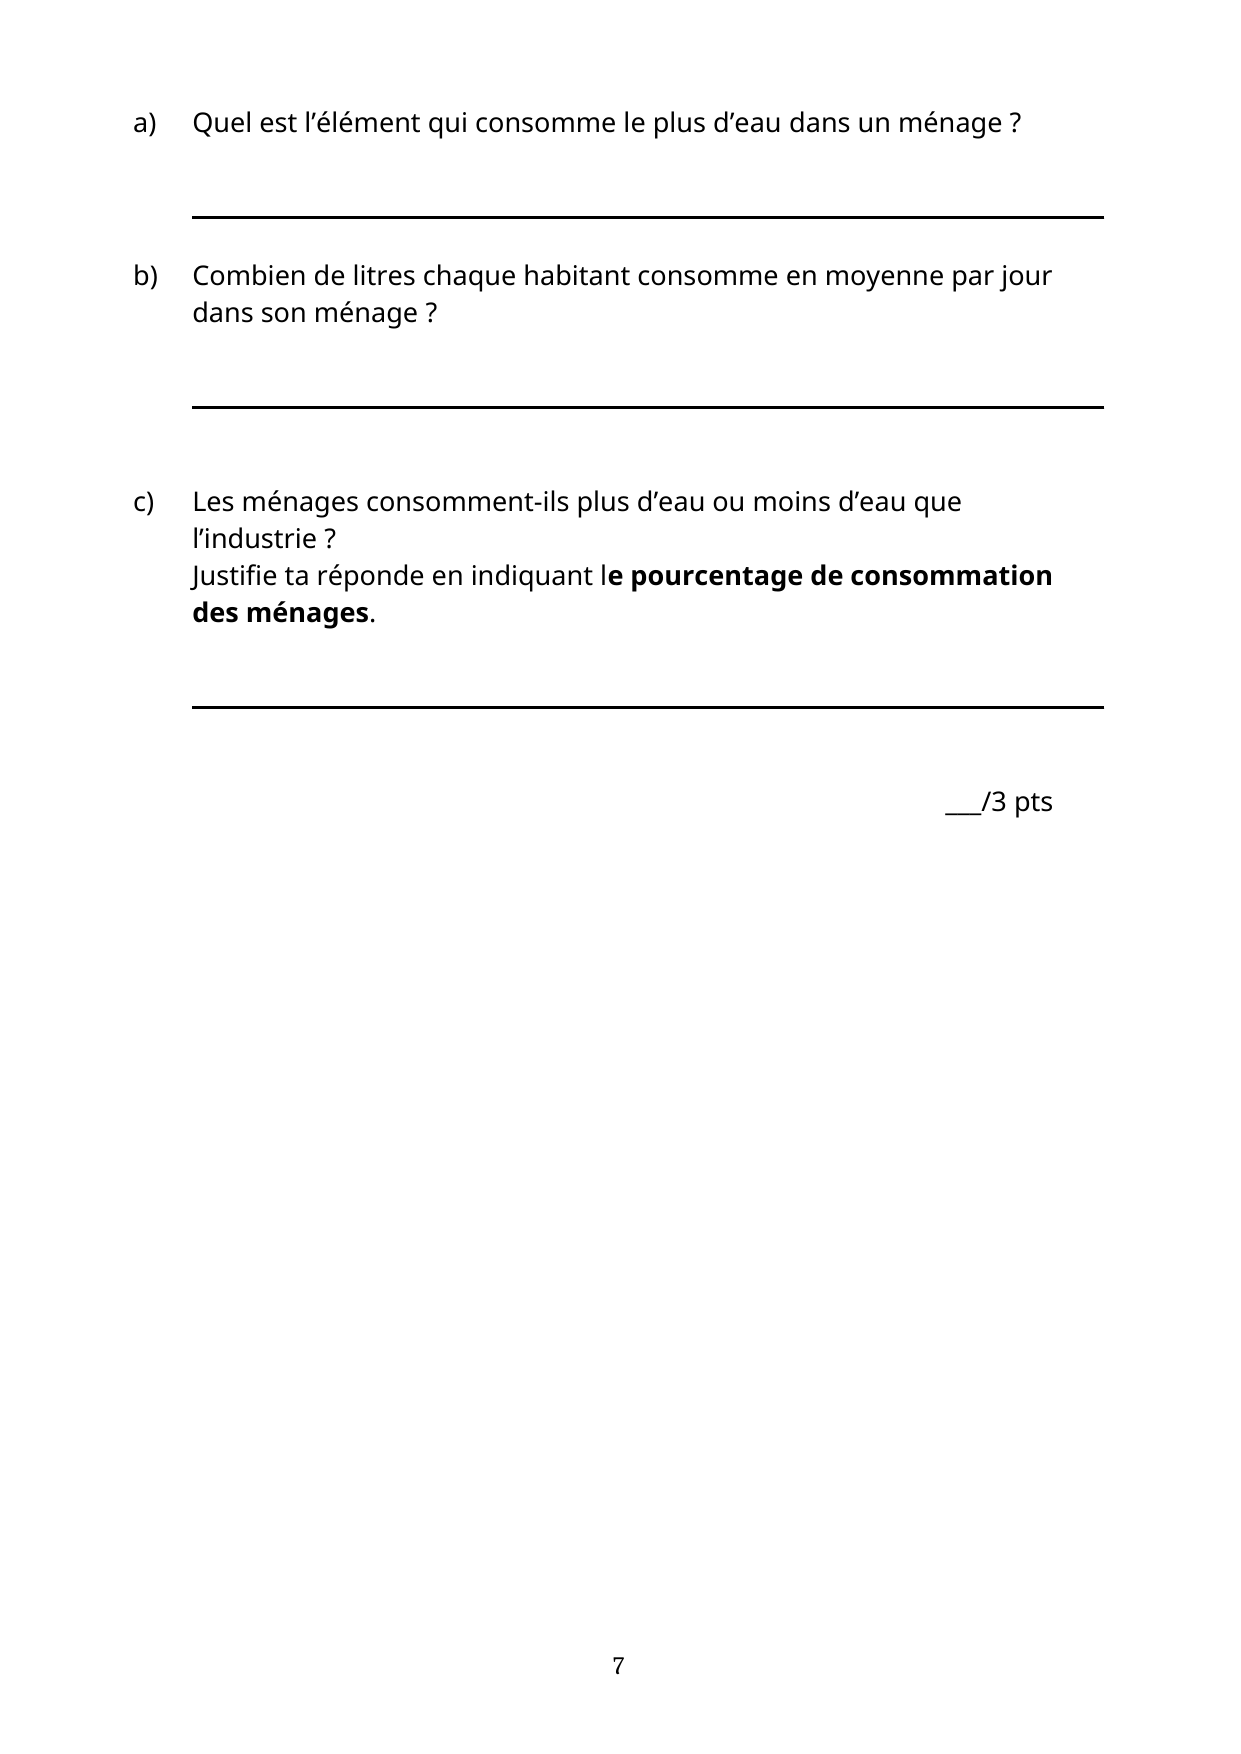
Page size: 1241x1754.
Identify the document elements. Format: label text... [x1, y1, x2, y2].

list Les ménages consomment-ils plus d’eau ou moins d’eau que l’industrie ? [133, 483, 1104, 556]
list Combien de litres chaque habitant consomme en moyenne par jour dans son ménage ? [133, 256, 1104, 330]
list Quel est l’élément qui consomme le plus d’eau dans un ménage ? [133, 103, 1104, 140]
list Justifie ta réponde en indiquant le pourcentage de consommation des ménages. [192, 556, 1104, 630]
list ___/3 pts [192, 783, 1104, 820]
